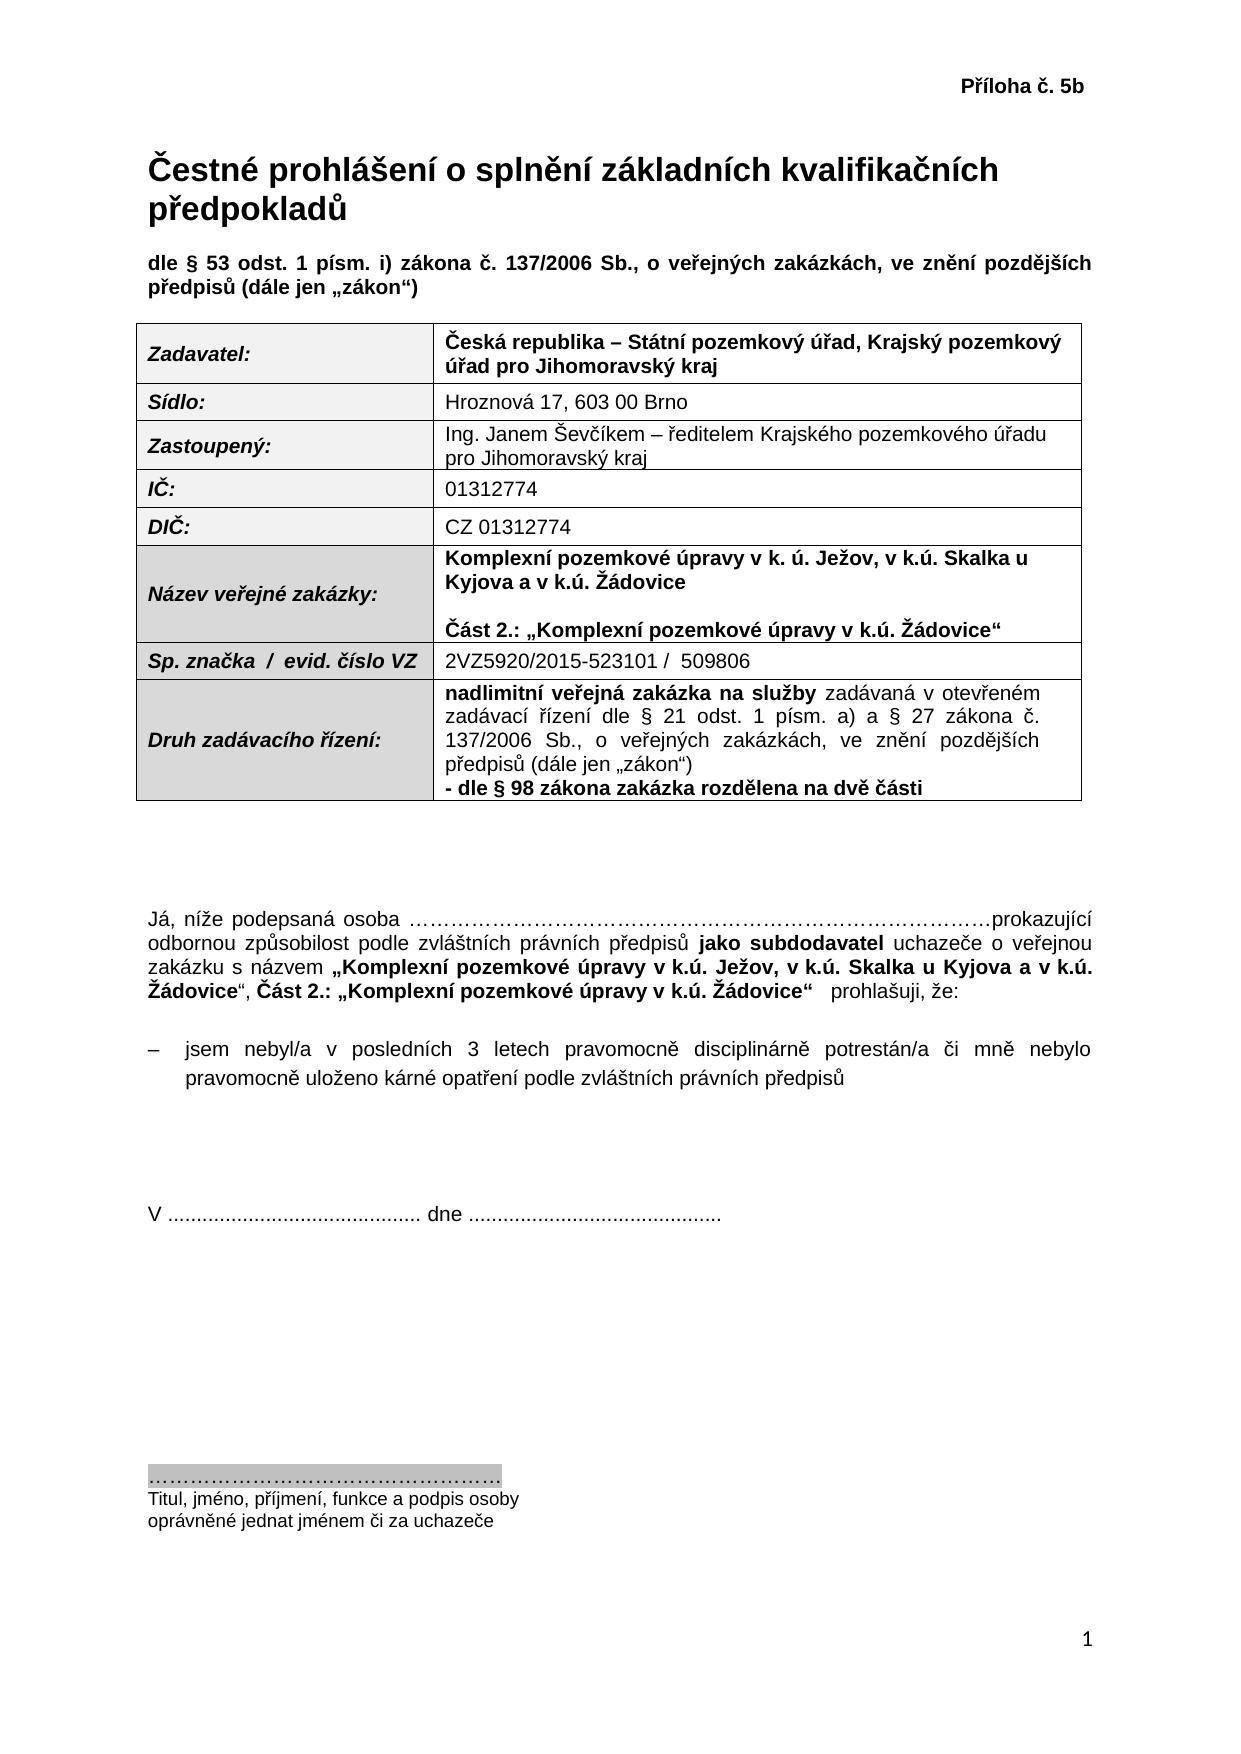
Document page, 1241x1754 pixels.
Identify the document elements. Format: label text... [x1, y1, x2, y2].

table_cell Název veřejné zakázky: [137, 546, 433, 642]
table_cell nadlimitní veřejná zakázka na služby zadávaná v otevřeném zadávací řízení dle § 21 odst. 1 písm. a) a § 27 zákona č. 137/2006 Sb., o veřejných zakázkách, ve znění pozdějších předpisů (dále jen „zákon“) - dle § 98 zákona zakázka rozdělena na dvě části [434, 680, 1081, 800]
table_cell 2VZ5920/2015-523101 / 509806 [434, 643, 1081, 679]
table_header Zadavatel: [137, 324, 433, 383]
table_cell Komplexní pozemkové úpravy v k. ú. Ježov, v k.ú. Skalka u Kyjova a v k.ú. Žádovice Část 2.: „Komplexní pozemkové úpravy v k.ú. Žádovice“ [434, 546, 1081, 642]
text oprávněné jednat jménem či za uchazeče [148, 1509, 1093, 1531]
table_cell 01312774 [434, 470, 1081, 507]
table_cell DIČ: [137, 508, 433, 545]
table_cell CZ 01312774 [434, 508, 1081, 545]
table_cell Druh zadávacího řízení: [137, 680, 433, 800]
table_cell Sp. značka / evid. číslo VZ [137, 643, 433, 679]
text – jsem nebyl/a v posledních 3 letech pravomocně disciplinárně potrestán/a či mně nebylo pravomocně uloženo kárné opatření podle zvláštních právních předpisů [148, 1032, 1093, 1090]
table_cell Zastoupený: [137, 421, 433, 469]
table_cell Hroznová 17, 603 00 Brno [434, 384, 1081, 420]
text dle § 53 odst. 1 písm. i) zákona č. 137/2006 Sb., o veřejných zakázkách, ve znění pozdějších předpisů (dále jen „zákon“) [148, 251, 1093, 299]
table_cell Sídlo: [137, 384, 433, 420]
text předpokladů [148, 189, 1093, 227]
text V ............................................ dne ............................................ [148, 1196, 1093, 1225]
table_cell Ing. Janem Ševčíkem – ředitelem Krajského pozemkového úřadu pro Jihomoravský kraj [434, 421, 1081, 469]
table_cell IČ: [137, 470, 433, 507]
text Já, níže podepsaná osoba …………………………………………………………………………prokazující odbornou způsobilost podle zvláštních právních předpisů jako subdodavatel uchazeče o veřejnou zakázku s názvem „Komplexní pozemkové úpravy v k.ú. Ježov, v k.ú. Skalka u Kyjova a v k.ú. Žádovice“, Část 2.: „Komplexní pozemkové úpravy v k.ú. Žádovice“ prohlašuji, že: [148, 907, 1093, 1002]
table_header Česká republika – Státní pozemkový úřad, Krajský pozemkový úřad pro Jihomoravský kraj [434, 324, 1081, 383]
text …………………………………………… [148, 1459, 1093, 1488]
text Titul, jméno, příjmení, funkce a podpis osoby [148, 1488, 1093, 1509]
text Čestné prohlášení o splnění základních kvalifikačních [148, 150, 1093, 189]
